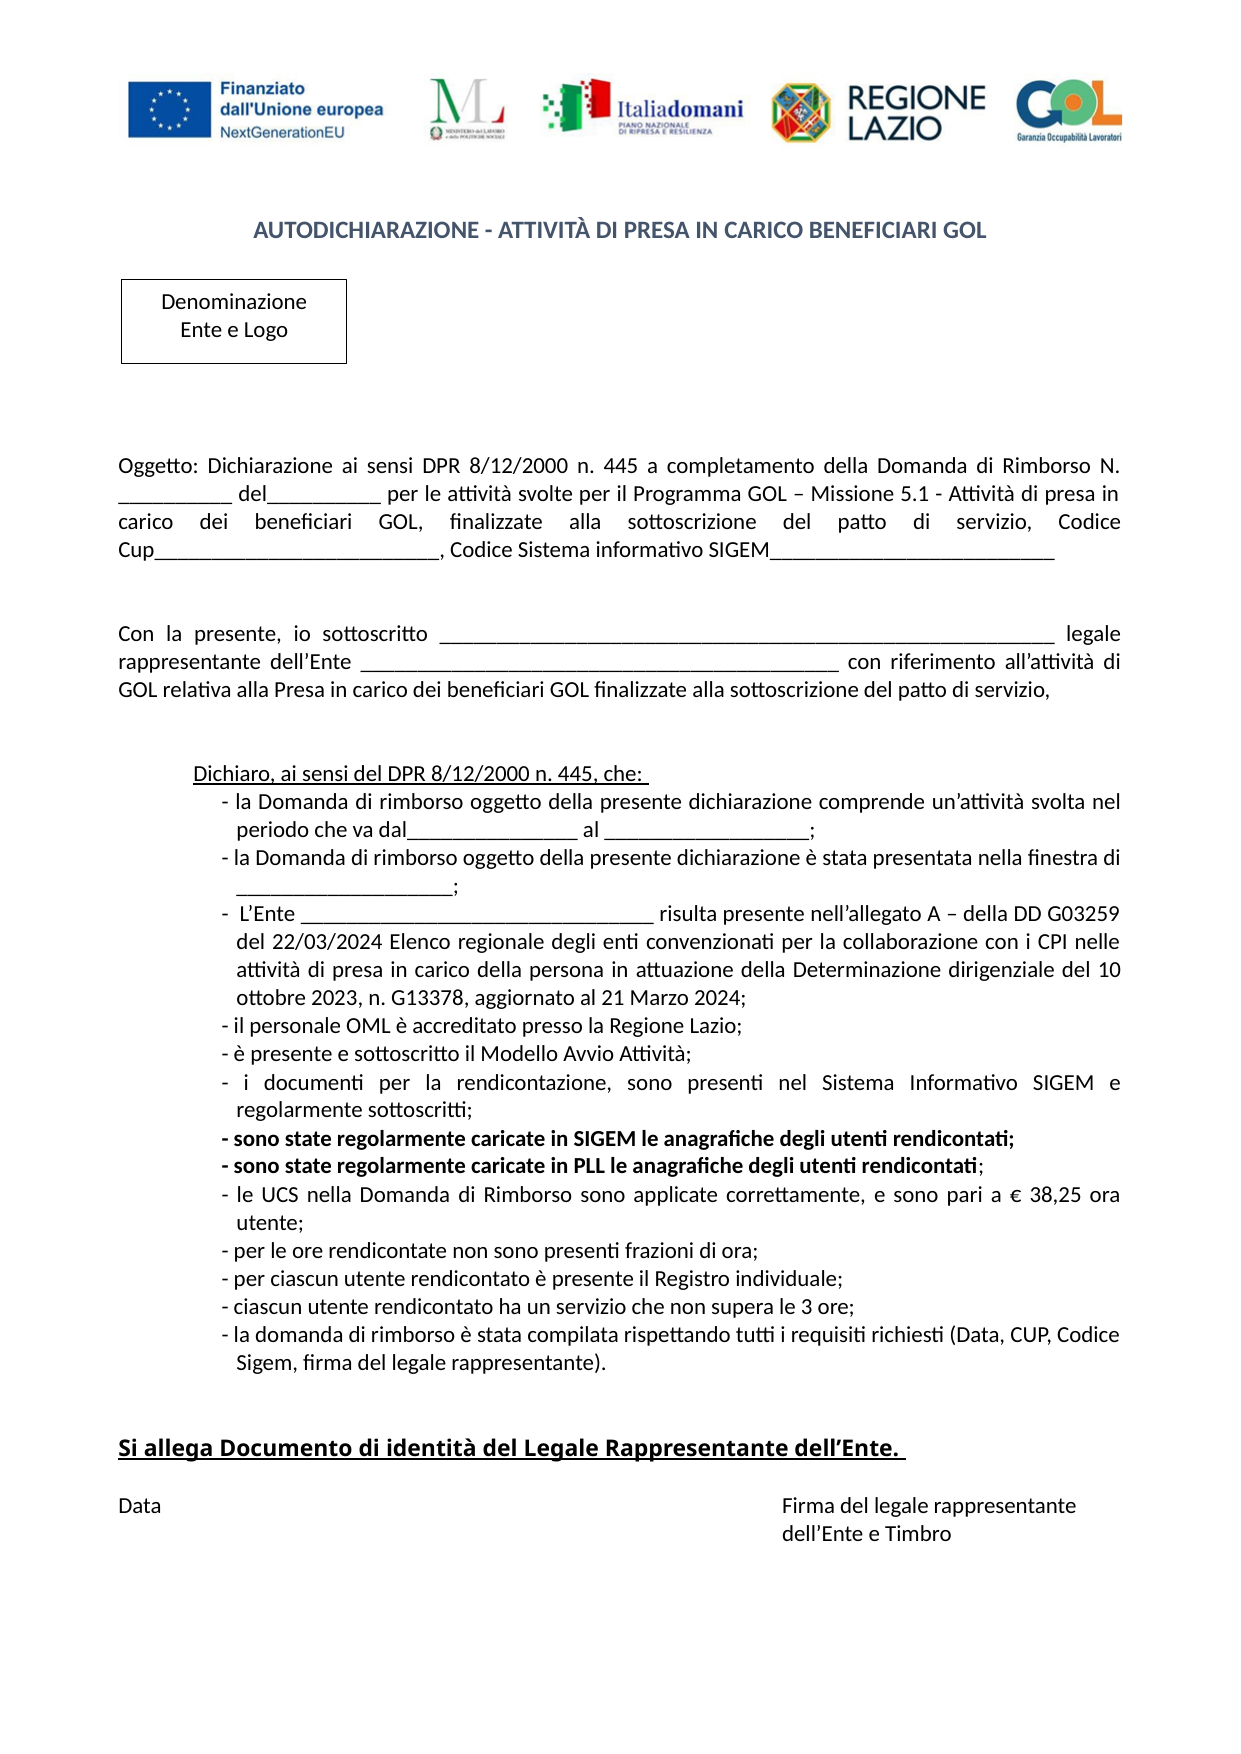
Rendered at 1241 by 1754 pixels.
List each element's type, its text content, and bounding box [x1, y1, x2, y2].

list Dichiaro, ai sensi del DPR 8/12/2000 n. 445, che: [193, 759, 1122, 787]
list - la Domanda di rimborso oggetto della presente dichiarazione comprende un’attività svolta nel periodo che va dal_______________ al __________________; [221, 787, 1122, 843]
text AUTODICHIARAZIONE - ATTIVITÀ DI PRESA IN CARICO BENEFICIARI GOL [118, 214, 1122, 245]
list - sono state regolarmente caricate in SIGEM le anagrafiche degli utenti rendicontati; [221, 1124, 1122, 1152]
list - i documenti per la rendicontazione, sono presenti nel Sistema Informativo SIGEM e regolarmente sottoscritti; [221, 1068, 1122, 1124]
list - è presente e sottoscritto il Modello Avvio Attività; [221, 1039, 1122, 1068]
text Oggetto: Dichiarazione ai sensi DPR 8/12/2000 n. 445 a completamento della Domanda di Rimborso N. __________ del__________ per le attività svolte per il Programma GOL – Missione 5.1 - Attività di presa in carico dei beneficiari GOL, finalizzate alla sottoscrizione del patto di servizio, Codice Cup_________________________, Codice Sistema informativo SIGEM_________________________ [118, 451, 1122, 563]
list - per le ore rendicontate non sono presenti frazioni di ora; [221, 1236, 1122, 1264]
list - ciascun utente rendicontato ha un servizio che non supera le 3 ore; [221, 1292, 1122, 1320]
text Si allega Documento di identità del Legale Rappresentante dell’Ente. [118, 1432, 1122, 1463]
text Data Firma del legale rappresentante [118, 1491, 1122, 1519]
text Con la presente, io sottoscritto ______________________________________________________ legale rappresentante dell’Ente __________________________________________ con riferimento all’attività di GOL relativa alla Presa in carico dei beneficiari GOL finalizzate alla sottoscrizione del patto di servizio, [118, 619, 1122, 703]
text dell’Ente e Timbro [708, 1519, 1122, 1547]
list - sono state regolarmente caricate in PLL le anagrafiche degli utenti rendicontati; [221, 1152, 1122, 1180]
list - per ciascun utente rendicontato è presente il Registro individuale; [221, 1264, 1122, 1292]
list - la domanda di rimborso è stata compilata rispettando tutti i requisiti richiesti (Data, CUP, Codice Sigem, firma del legale rappresentante). [221, 1320, 1122, 1376]
list - il personale OML è accreditato presso la Regione Lazio; [221, 1012, 1122, 1039]
list - L’Ente _______________________________ risulta presente nell’allegato A – della DD G03259 del 22/03/2024 Elenco regionale degli enti convenzionati per la collaborazione con i CPI nelle attività di presa in carico della persona in attuazione della Determinazione dirigenziale del 10 ottobre 2023, n. G13378, aggiornato al 21 Marzo 2024; [221, 899, 1122, 1012]
picture [118, 73, 1123, 168]
list - la Domanda di rimborso oggetto della presente dichiarazione è stata presentata nella finestra di ___________________; [221, 843, 1122, 899]
list - le UCS nella Domanda di Rimborso sono applicate correttamente, e sono pari a € 38,25 ora utente; [221, 1180, 1122, 1236]
